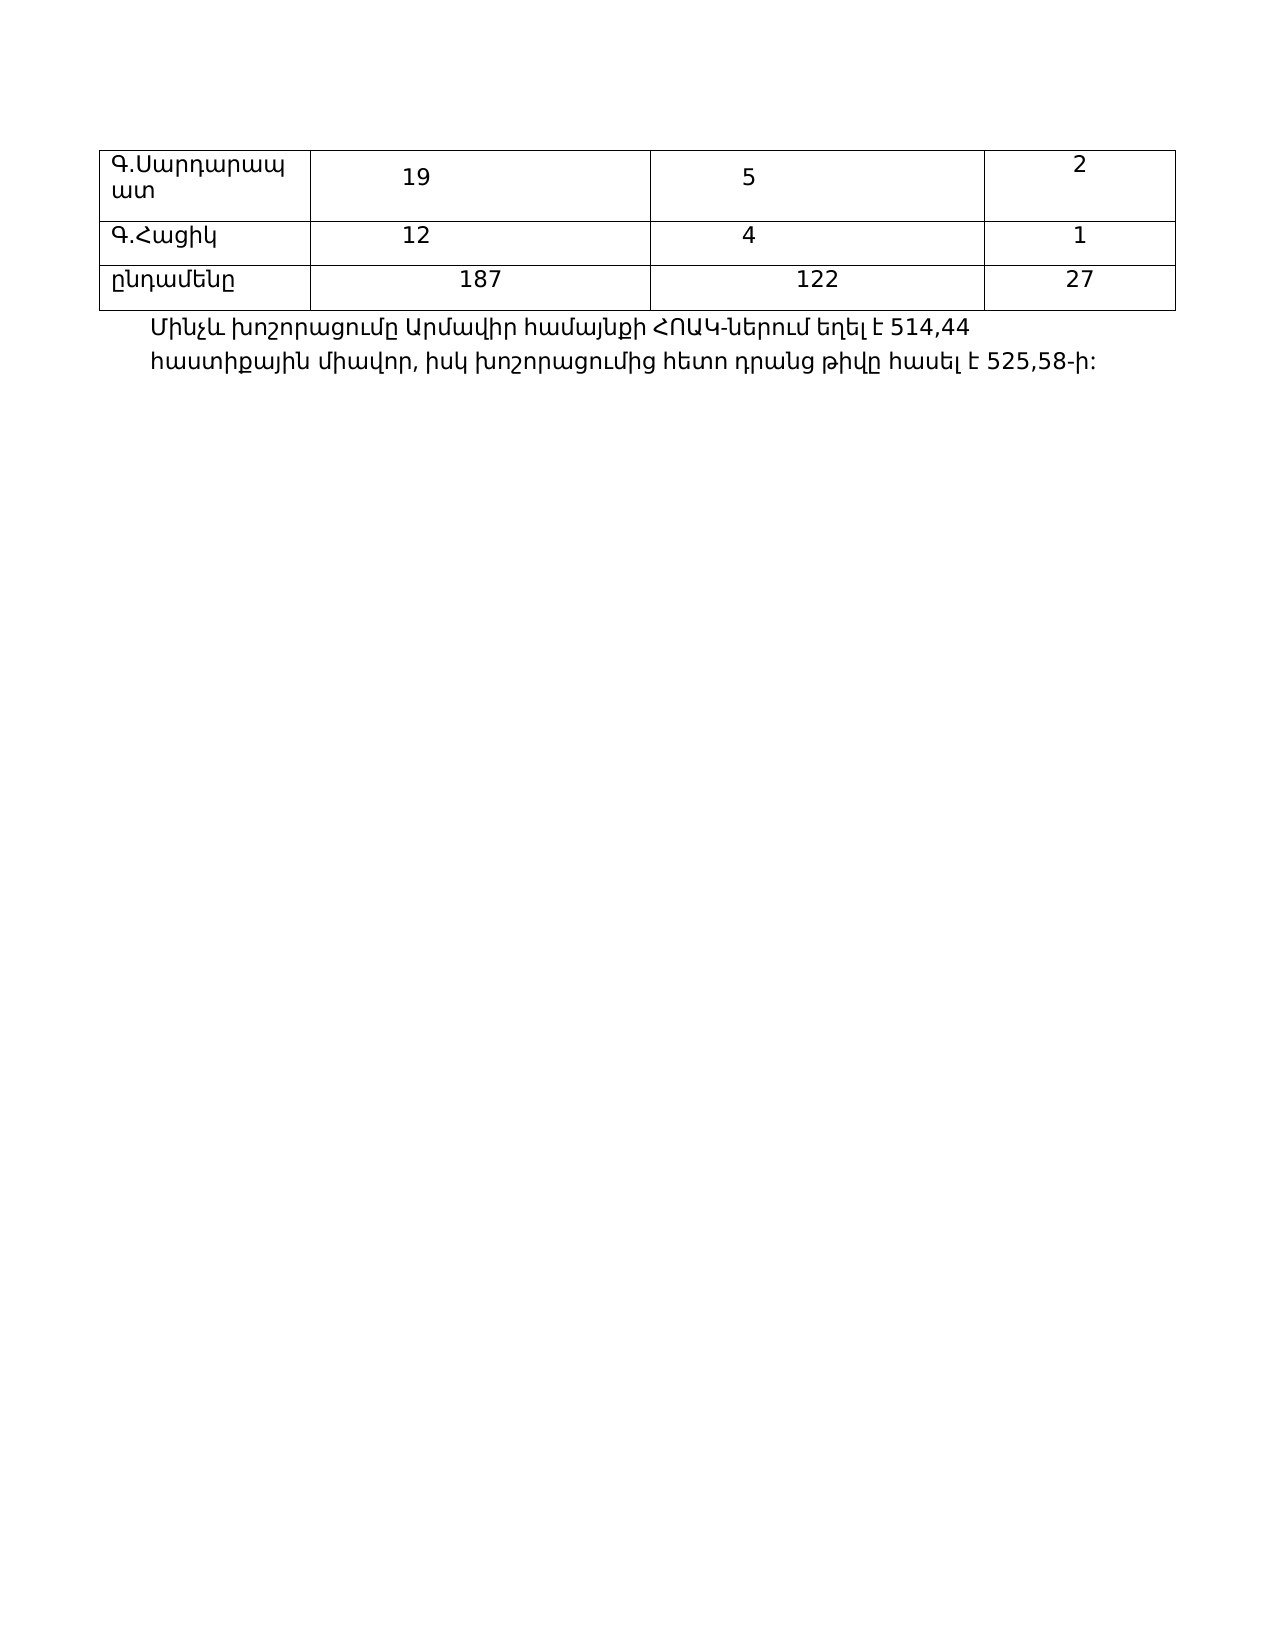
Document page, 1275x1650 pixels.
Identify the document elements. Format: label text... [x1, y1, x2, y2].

table_cell 12 [311, 222, 650, 265]
table_cell 19 [311, 151, 650, 221]
table_cell 1 [985, 222, 1175, 265]
table_cell Գ.Հացիկ [100, 222, 310, 265]
table_cell 4 [651, 222, 984, 265]
table_cell ընդամենը [100, 266, 310, 310]
table_cell 5 [651, 151, 984, 221]
text Մինչև խոշորացումը Արմավիր համայնքի ՀՈԱԿ-ներում եղել է 514,44 հաստիքային միավոր, իսկ խոշորացումից հետո դրանց թիվը հասել է 525,58-ի: [150, 311, 1125, 376]
table_cell 122 [651, 266, 984, 310]
table_cell 27 [985, 266, 1175, 310]
table_cell Գ.Սարդարապատ [100, 151, 310, 221]
table_cell 2 [985, 151, 1175, 221]
table_cell 187 [311, 266, 650, 310]
